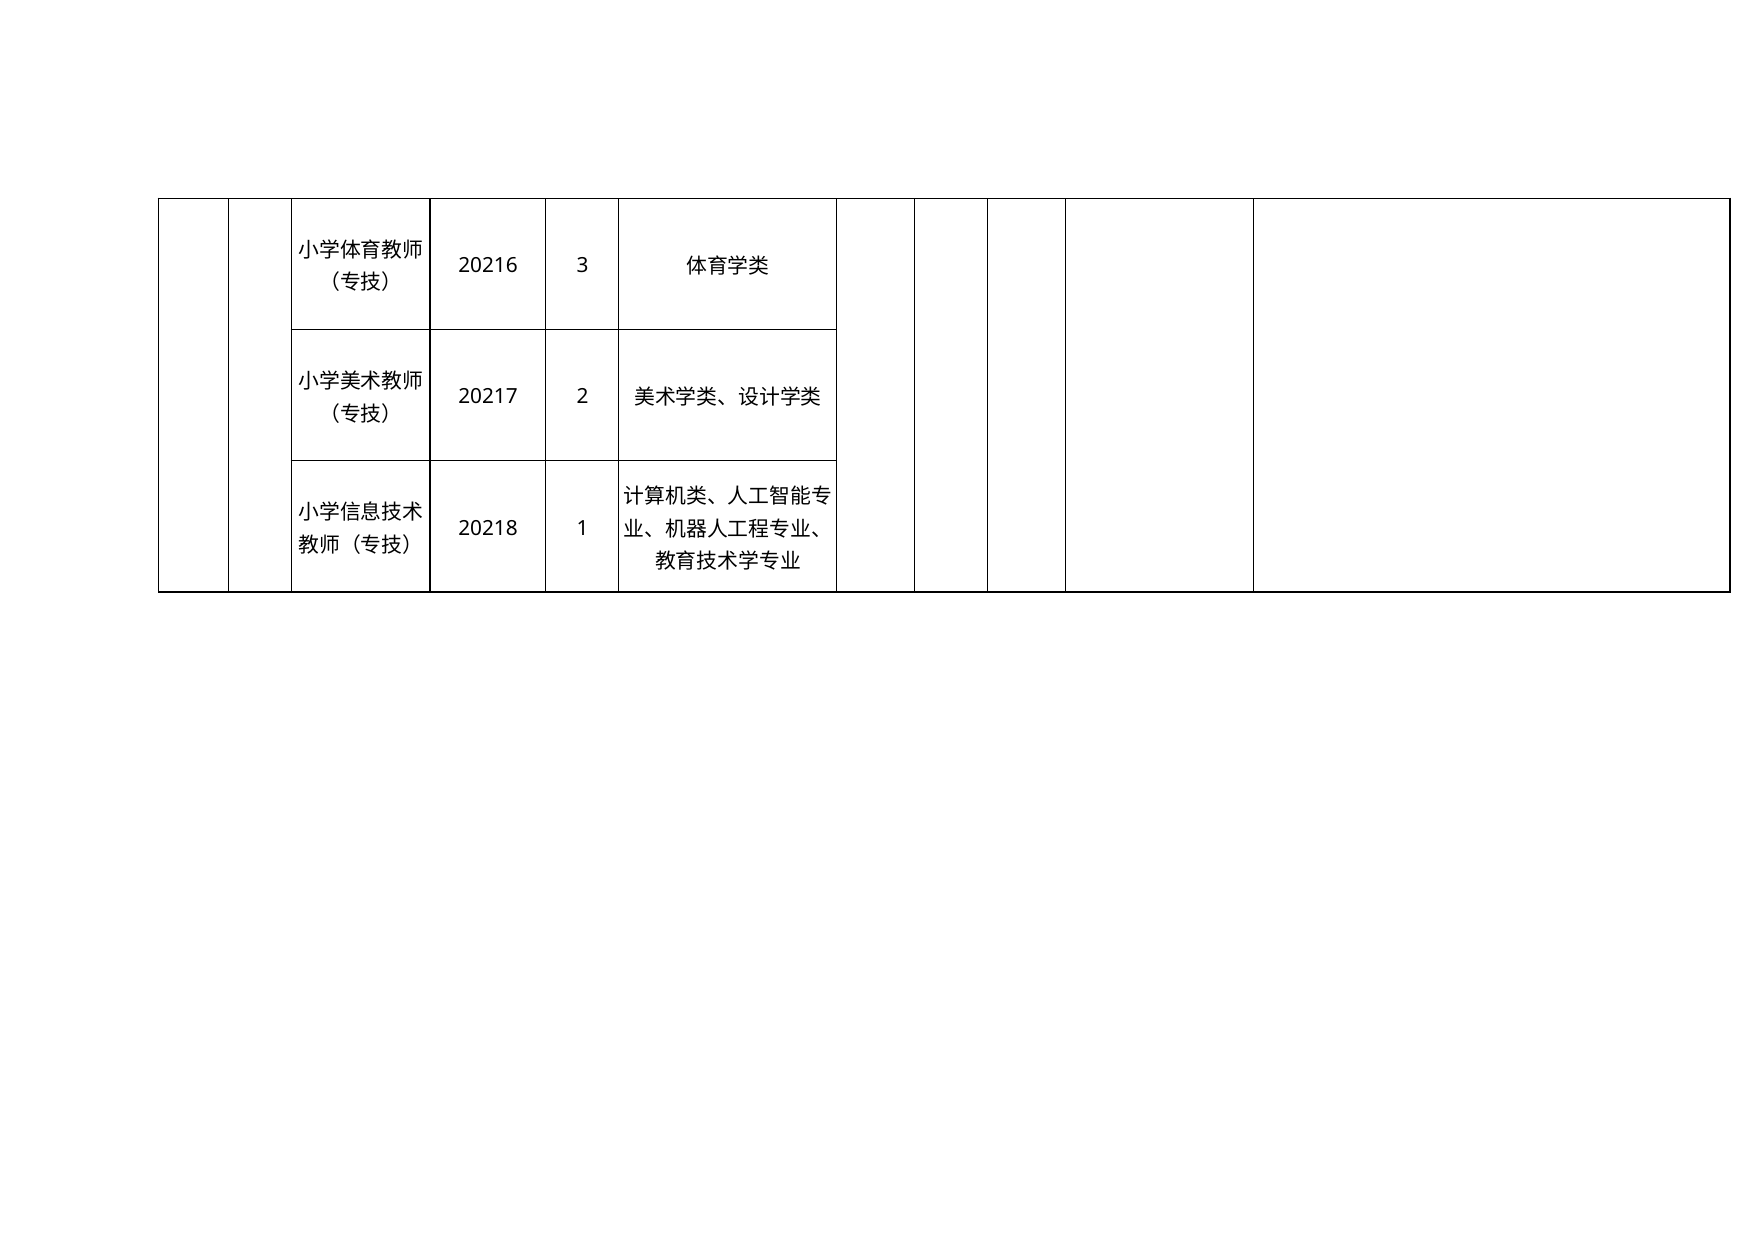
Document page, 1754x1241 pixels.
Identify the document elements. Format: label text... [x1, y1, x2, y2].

table_cell 1 [546, 461, 618, 591]
table_cell 计算机类、人工智能专业、机器人工程专业、教育技术学专业 [619, 461, 836, 591]
table_cell 体育学类 [619, 199, 836, 329]
table_cell 小学信息技术教师（专技） [292, 461, 429, 591]
table_cell 2 [546, 330, 618, 460]
table_cell 20218 [431, 461, 545, 591]
table_cell 20217 [431, 330, 545, 460]
table_cell 美术学类、设计学类 [619, 330, 836, 460]
table_cell 20216 [431, 199, 545, 329]
table_cell 小学美术教师 （专技） [292, 330, 429, 460]
table_cell 3 [546, 199, 618, 329]
table_cell 小学体育教师 （专技） [292, 199, 429, 329]
